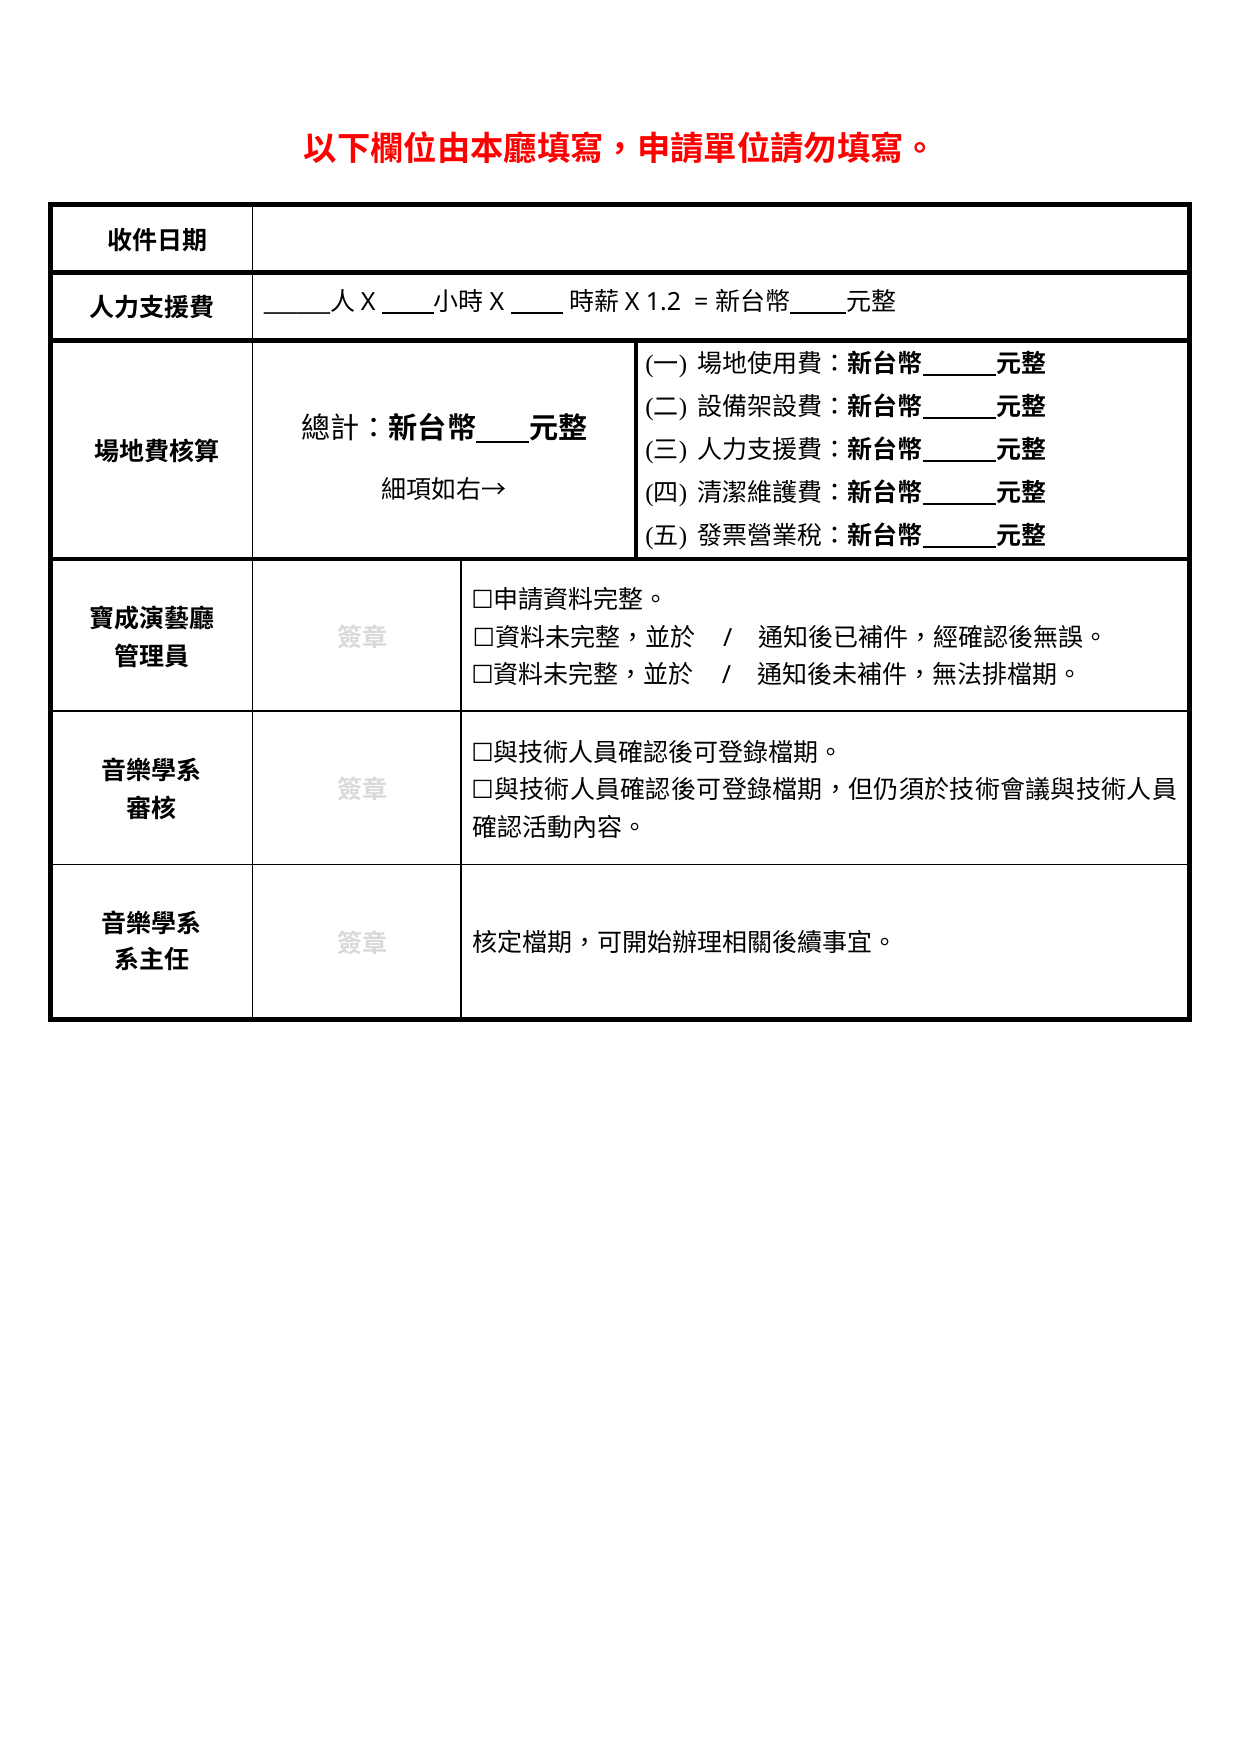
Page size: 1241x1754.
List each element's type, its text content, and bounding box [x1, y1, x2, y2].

table_cell 與技術人員確認後可登錄檔期。 與技術人員確認後可登錄檔期，但仍須於技術會議與技術人員確認活動內容。 [462, 712, 1187, 864]
text 以下欄位由本廳填寫，申請單位請勿填寫。 [75, 108, 1165, 183]
table_cell 場地費核算 [53, 343, 252, 557]
table_cell 簽章 [253, 712, 460, 864]
table_cell 申請資料完整。 資料未完整，並於 / 通知後已補件，經確認後無誤。 資料未完整，並於 / 通知後未補件，無法排檔期。 [462, 561, 1187, 710]
table_cell 音樂學系 審核 [53, 712, 252, 864]
table_cell 簽章 [253, 865, 460, 1017]
table_cell 場地使用費：新台幣 元整 設備架設費：新台幣 元整 人力支援費：新台幣 元整 清潔維護費：新台幣 元整 發票營業稅：新台幣 元整 [638, 343, 1187, 557]
table_header 收件日期 [53, 207, 252, 270]
table_cell 寶成演藝廳 管理員 [53, 561, 252, 710]
table_cell 簽章 [253, 561, 460, 710]
table_cell 核定檔期，可開始辦理相關後續事宜。 [462, 865, 1187, 1017]
table_cell 音樂學系 系主任 [53, 865, 252, 1017]
table_cell ______人 X 小時 X 時薪 X 1.2 = 新台幣 元整 [253, 275, 1187, 338]
table_cell 總計：新台幣 元整 細項如右→ [253, 343, 634, 557]
table_cell 人力支援費 [53, 275, 252, 338]
table_header [253, 207, 1187, 270]
